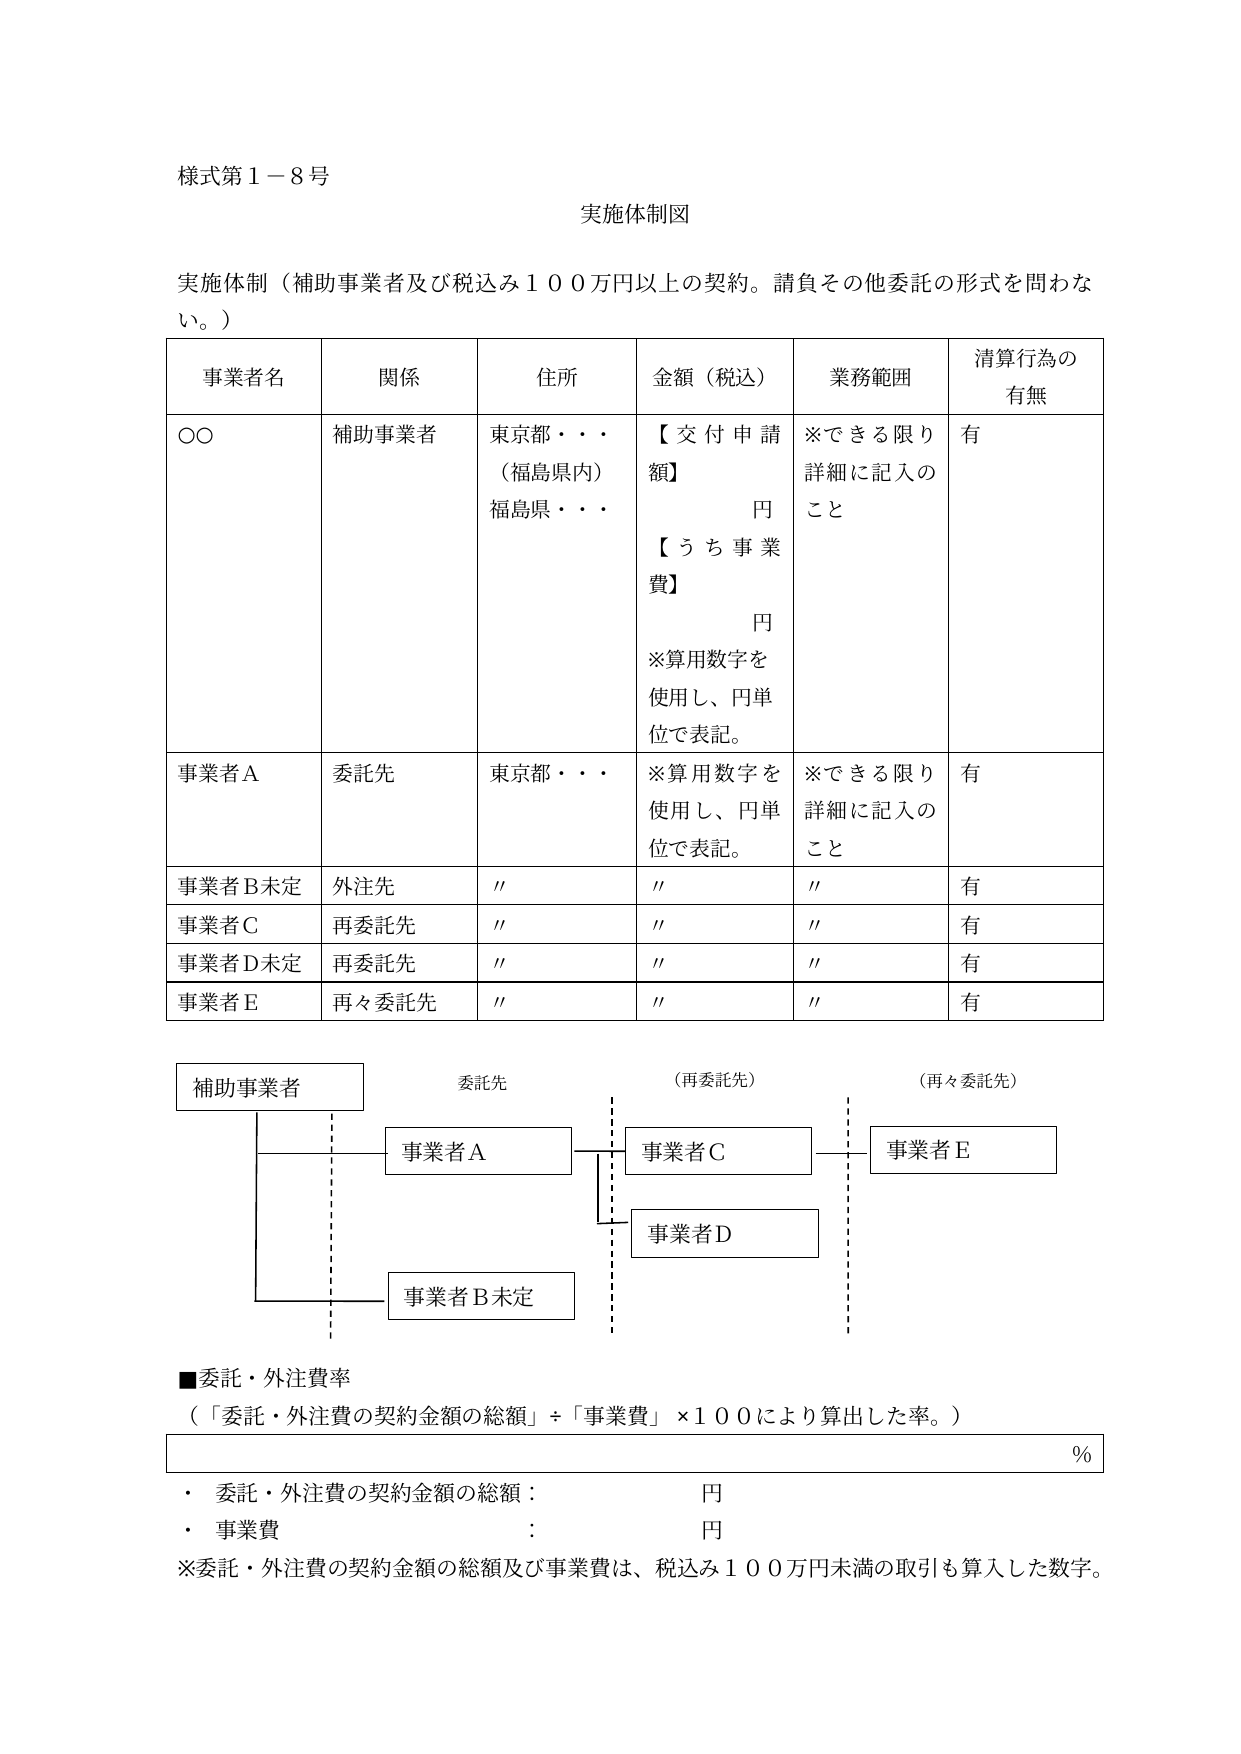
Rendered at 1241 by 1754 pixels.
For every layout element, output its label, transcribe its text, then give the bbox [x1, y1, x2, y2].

table_cell 有 [949, 415, 1103, 752]
table_cell 事業者Ｂ未定 [167, 867, 321, 904]
table_header ％ [167, 1435, 1103, 1472]
table_cell 有 [949, 867, 1103, 904]
table_header 関係 [322, 339, 477, 414]
text （「委託・外注費の契約金額の総額」÷「事業費」 ×１００により算出した率。） [177, 1396, 1093, 1433]
list 事業費 ： 円 [177, 1511, 1093, 1548]
table_cell 事業者Ｅ [167, 983, 321, 1020]
table_header 事業者名 [167, 339, 321, 414]
table_cell 東京都・・・ [478, 753, 636, 866]
table_cell 事業者Ｃ [167, 905, 321, 943]
table_cell ※できる限り詳細に記入のこと [794, 415, 948, 752]
table_cell 事業者Ｄ未定 [167, 944, 321, 981]
table_header 清算行為の 有無 [949, 339, 1103, 414]
table_cell 〃 [794, 983, 948, 1020]
text ※委託・外注費の契約金額の総額及び事業費は、税込み１００万円未満の取引も算入した数字。 [177, 1548, 1093, 1623]
list 委託・外注費の契約金額の総額： 円 [177, 1473, 1093, 1511]
table_cell ※できる限り詳細に記入のこと [794, 753, 948, 866]
table_cell 東京都・・・ （福島県内） 福島県・・・ [478, 415, 636, 752]
table_cell 〃 [637, 944, 793, 981]
table_cell 〃 [637, 905, 793, 943]
table_cell 有 [949, 944, 1103, 981]
table_cell 外注先 [322, 867, 477, 904]
table_cell ※算用数字を使用し、円単位で表記。 [637, 753, 793, 866]
table_cell 補助事業者 [322, 415, 477, 752]
table_cell 〃 [794, 905, 948, 943]
table_cell 〃 [637, 983, 793, 1020]
table_cell 〃 [794, 944, 948, 981]
table_cell 有 [949, 905, 1103, 943]
table_cell 再委託先 [322, 905, 477, 943]
text ■委託・外注費率 [177, 1358, 1093, 1396]
table_cell 〃 [478, 905, 636, 943]
table_header 金額（税込） [637, 339, 793, 414]
table_cell 再々委託先 [322, 983, 477, 1020]
table_cell 〃 [478, 944, 636, 981]
table_header 業務範囲 [794, 339, 948, 414]
table_cell 〃 [794, 867, 948, 904]
table_cell 有 [949, 753, 1103, 866]
table_cell 再委託先 [322, 944, 477, 981]
text 実施体制（補助事業者及び税込み１００万円以上の契約。請負その他委託の形式を問わない。） [177, 263, 1093, 338]
text 実施体制図 [177, 194, 1093, 231]
text 様式第１－８号 [177, 156, 1093, 194]
table_cell 〃 [478, 983, 636, 1020]
table_cell 委託先 [322, 753, 477, 866]
table_cell 【交付申請額】 円 【うち事業費】 円 ※算用数字を使用し、円単位で表記。 [637, 415, 793, 752]
table_cell 有 [949, 983, 1103, 1020]
table_cell 〃 [637, 867, 793, 904]
table_header 住所 [478, 339, 636, 414]
table_cell 〃 [478, 867, 636, 904]
table_cell ○○ [167, 415, 321, 752]
table_cell 事業者Ａ [167, 753, 321, 866]
